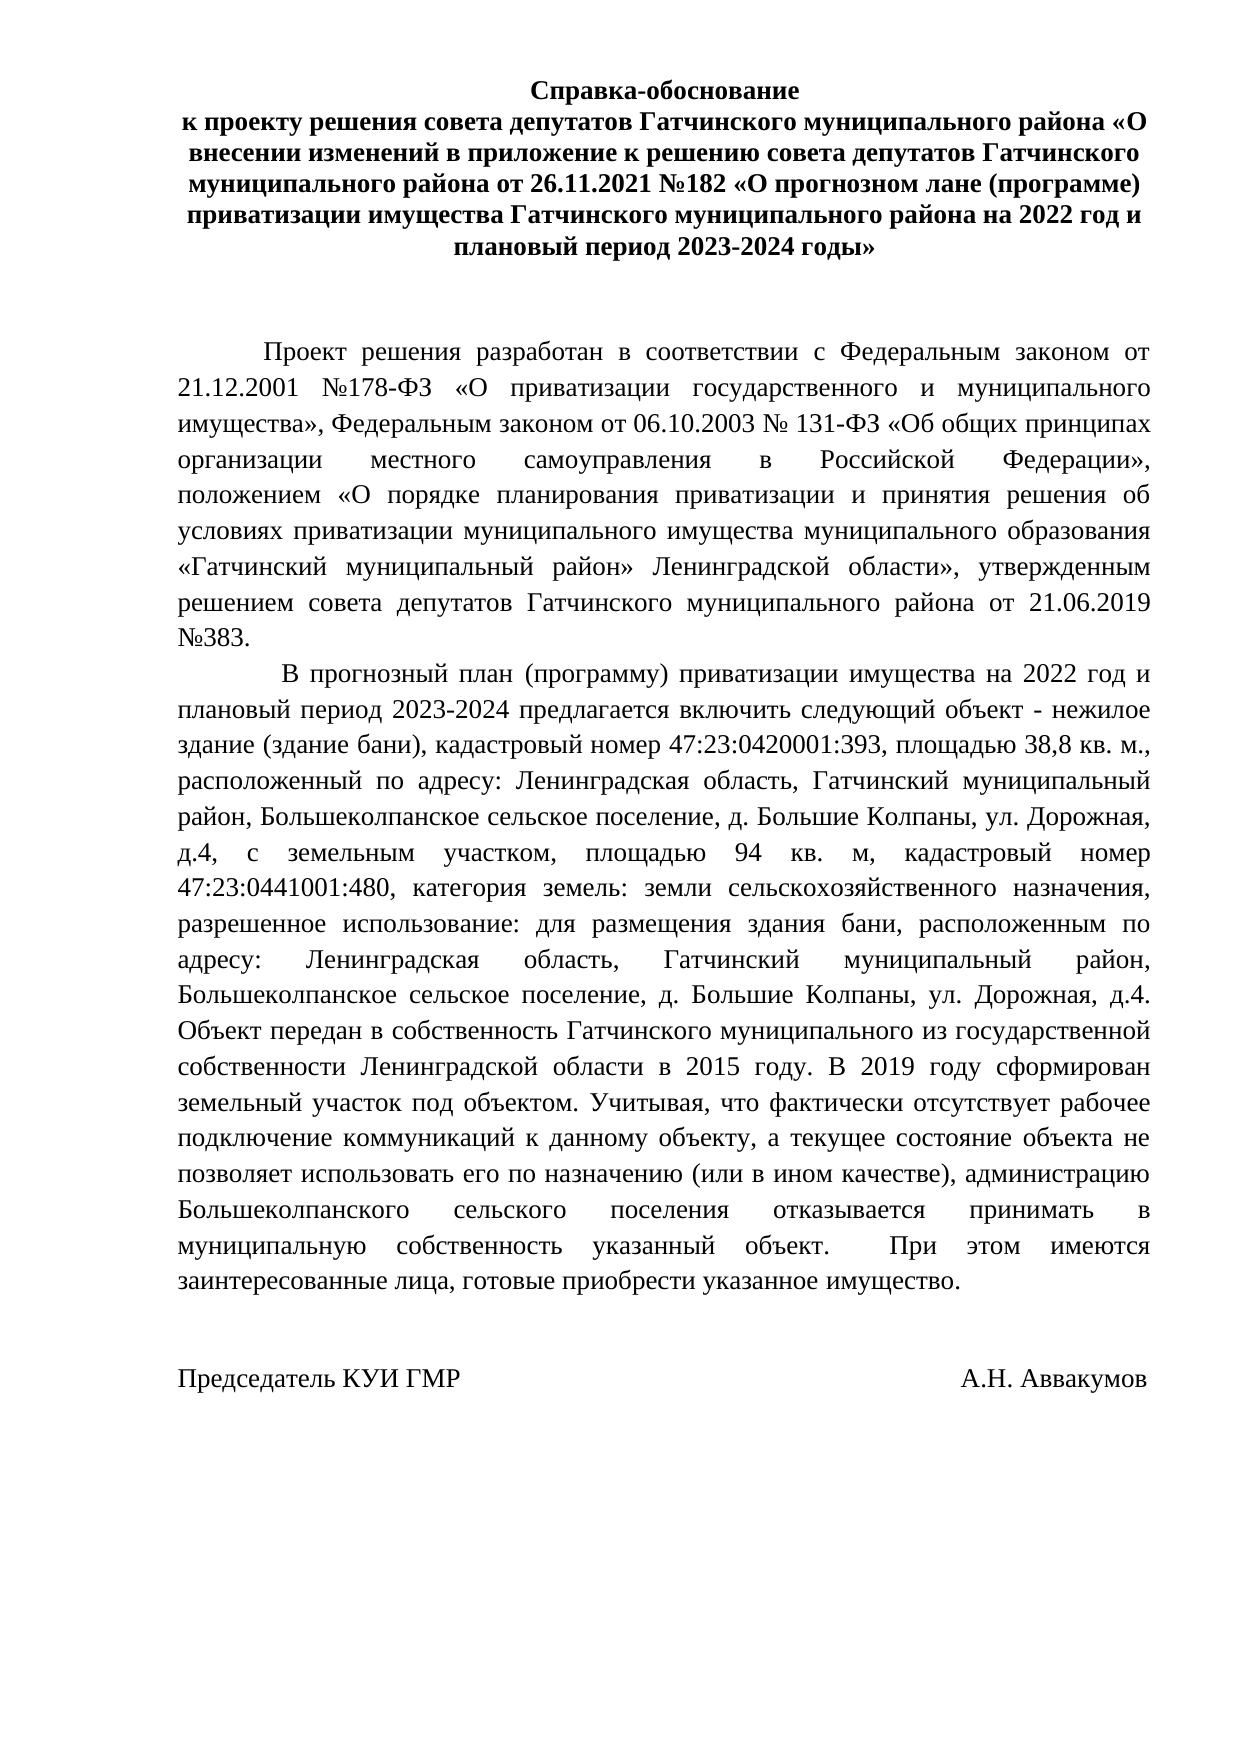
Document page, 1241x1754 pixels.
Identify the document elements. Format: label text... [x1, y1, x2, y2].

text В прогнозный план (программу) приватизации имущества на 2022 год и плановый период 2023-2024 предлагается включить следующий объект - нежилое здание (здание бани), кадастровый номер 47:23:0420001:393, площадью 38,8 кв. м., расположенный по адресу: Ленинградская область, Гатчинский муниципальный район, Большеколпанское сельское поселение, д. Большие Колпаны, ул. Дорожная, д.4, с земельным участком, площадью 94 кв. м, кадастровый номер 47:23:0441001:480, категория земель: земли сельскохозяйственного назначения, разрешенное использование: для размещения здания бани, расположенным по адресу: Ленинградская область, Гатчинский муниципальный район, Большеколпанское сельское поселение, д. Большие Колпаны, ул. Дорожная, д.4. Объект передан в собственность Гатчинского муниципального из государственной собственности Ленинградской области в 2015 году. В 2019 году сформирован земельный участок под объектом. Учитывая, что фактически отсутствует рабочее подключение коммуникаций к данному объекту, а текущее состояние объекта не позволяет использовать его по назначению (или в ином качестве), администрацию Большеколпанского сельского поселения отказывается принимать в муниципальную собственность указанный объект. При этом имеются заинтересованные лица, готовые приобрести указанное имущество. [177, 657, 1152, 1296]
text Председатель КУИ ГМР А.Н. Аввакумов [177, 1362, 1152, 1394]
text Справка-обоснование [177, 74, 1152, 105]
text Проект решения разработан в соответствии с Федеральным законом от 21.12.2001 №178-ФЗ «О приватизации государственного и муниципального имущества», Федеральным законом от 06.10.2003 № 131-ФЗ «Об общих принципах организации местного самоуправления в Российской Федерации», положением «О порядке планирования приватизации и принятия решения об условиях приватизации муниципального имущества муниципального образования «Гатчинский муниципальный район» Ленинградской области», утвержденным решением совета депутатов Гатчинского муниципального района от 21.06.2019 №383. [177, 336, 1152, 652]
text к проекту решения совета депутатов Гатчинского муниципального района «О внесении изменений в приложение к решению совета депутатов Гатчинского муниципального района от 26.11.2021 №182 «О прогнозном лане (программе) приватизации имущества Гатчинского муниципального района на 2022 год и плановый период 2023-2024 годы» [177, 105, 1152, 261]
